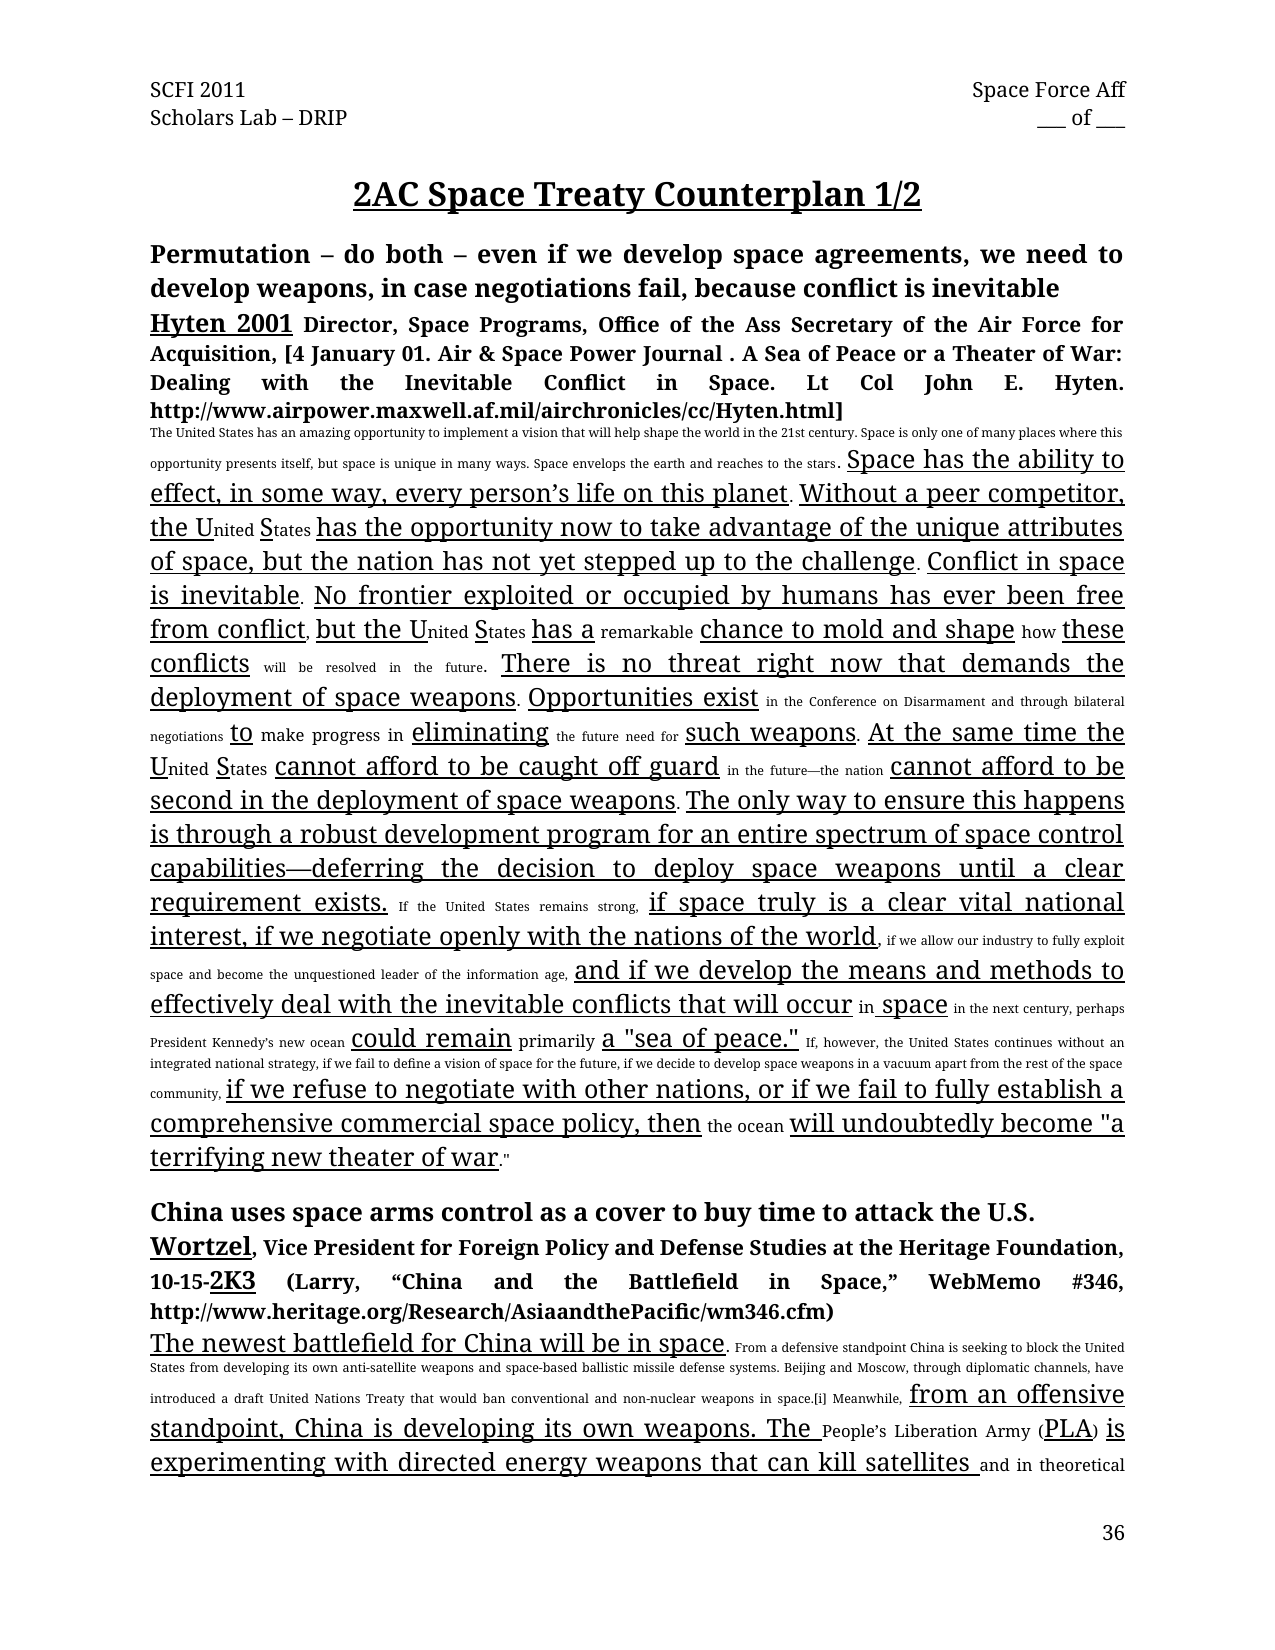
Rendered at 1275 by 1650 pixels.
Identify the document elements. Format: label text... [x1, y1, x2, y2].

subtitle Permutation – do both – even if we develop space agreements, we need to develop weapons, in case negotiations fail, because conflict is inevitable [150, 237, 1125, 305]
text The United States has an amazing opportunity to implement a vision that will help shape the world in the 21st century. Space is only one of many places where this opportunity presents itself, but space is unique in many ways. Space envelops the earth and reaches to the stars. Space has the ability to effect, in some way, every person’s life on this planet. Without a peer competitor, the United States has the opportunity now to take advantage of the unique attributes of space, but the nation has not yet stepped up to the challenge. Conflict in space is inevitable. No frontier exploited or occupied by humans has ever been free from conflict, but the United States has a remarkable chance to mold and shape how these conflicts will be resolved in the future. There is no threat right now that demands the deployment of space weapons. Opportunities exist in the Conference on Disarmament and through bilateral negotiations to make progress in eliminating the future need for such weapons. At the same time the United States cannot afford to be caught off guard in the future—the nation cannot afford to be second in the deployment of space weapons. The only way to ensure this happens is through a robust development program for an entire spectrum of space control capabilities—deferring the decision to deploy space weapons until a clear requirement exists. If the United States remains strong, if space truly is a clear vital national interest, if we negotiate openly with the nations of the world, if we allow our industry to fully exploit space and become the unquestioned leader of the information age, and if we develop the means and methods to effectively deal with the inevitable conflicts that will occur in space in the next century, perhaps President Kennedy’s new ocean could remain primarily a "sea of peace." If, however, the United States continues without an integrated national strategy, if we fail to define a vision of space for the future, if we decide to develop space weapons in a vacuum apart from the rest of the space community, if we refuse to negotiate with other nations, or if we fail to fully establish a comprehensive commercial space policy, then the ocean will undoubtedly become "a terrifying new theater of war." [150, 424, 1125, 879]
subtitle China uses space arms control as a cover to buy time to attack the U.S. [150, 1195, 1125, 1229]
text Hyten 2001 Director, Space Programs, Office of the Ass Secretary of the Air Force for Acquisition, [4 January 01. Air & Space Power Journal . A Sea of Peace or a Theater of War: Dealing with the Inevitable Conflict in Space. Lt Col John E. Hyten. http://www.airpower.maxwell.af.mil/airchronicles/cc/Hyten.html] [150, 305, 1125, 424]
subtitle 2AC Space Treaty Counterplan 1/2 [150, 171, 1125, 216]
text The United States has an amazing opportunity to implement a vision that will help shape the world in the 21st century. Space is only one of many places where this opportunity presents itself, but space is unique in many ways. Space envelops the earth and reaches to the stars. Space has the ability to effect, in some way, every person’s life on this planet. Without a peer competitor, the United States has the opportunity now to take advantage of the unique attributes of space, but the nation has not yet stepped up to the challenge. Conflict in space is inevitable. No frontier exploited or occupied by humans has ever been free from conflict, but the United States has a remarkable chance to mold and shape how these conflicts will be resolved in the future. There is no threat right now that demands the deployment of space weapons. Opportunities exist in the Conference on Disarmament and through bilateral negotiations to make progress in eliminating the future need for such weapons. At the same time the United States cannot afford to be caught off guard in the future—the nation cannot afford to be second in the deployment of space weapons. The only way to ensure this happens is through a robust development program for an entire spectrum of space control capabilities—deferring the decision to deploy space weapons until a clear requirement exists. If the United States remains strong, if space truly is a clear vital national interest, if we negotiate openly with the nations of the world, if we allow our industry to fully exploit space and become the unquestioned leader of the information age, and if we develop the means and methods to effectively deal with the inevitable conflicts that will occur in space in the next century, perhaps President Kennedy’s new ocean could remain primarily a "sea of peace." If, however, the United States continues without an integrated national strategy, if we fail to define a vision of space for the future, if we decide to develop space weapons in a vacuum apart from the rest of the space community, if we refuse to negotiate with other nations, or if we fail to fully establish a comprehensive commercial space policy, then the ocean will undoubtedly become "a terrifying new theater of war." [150, 881, 1125, 1174]
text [150, 1326, 1125, 1479]
text Wortzel, Vice President for Foreign Policy and Defense Studies at the Heritage Foundation, 10-15-2K3 (Larry, “China and the Battlefield in Space,” WebMemo #346, http://www.heritage.org/Research/AsiaandthePacific/wm346.cfm) [150, 1229, 1125, 1326]
